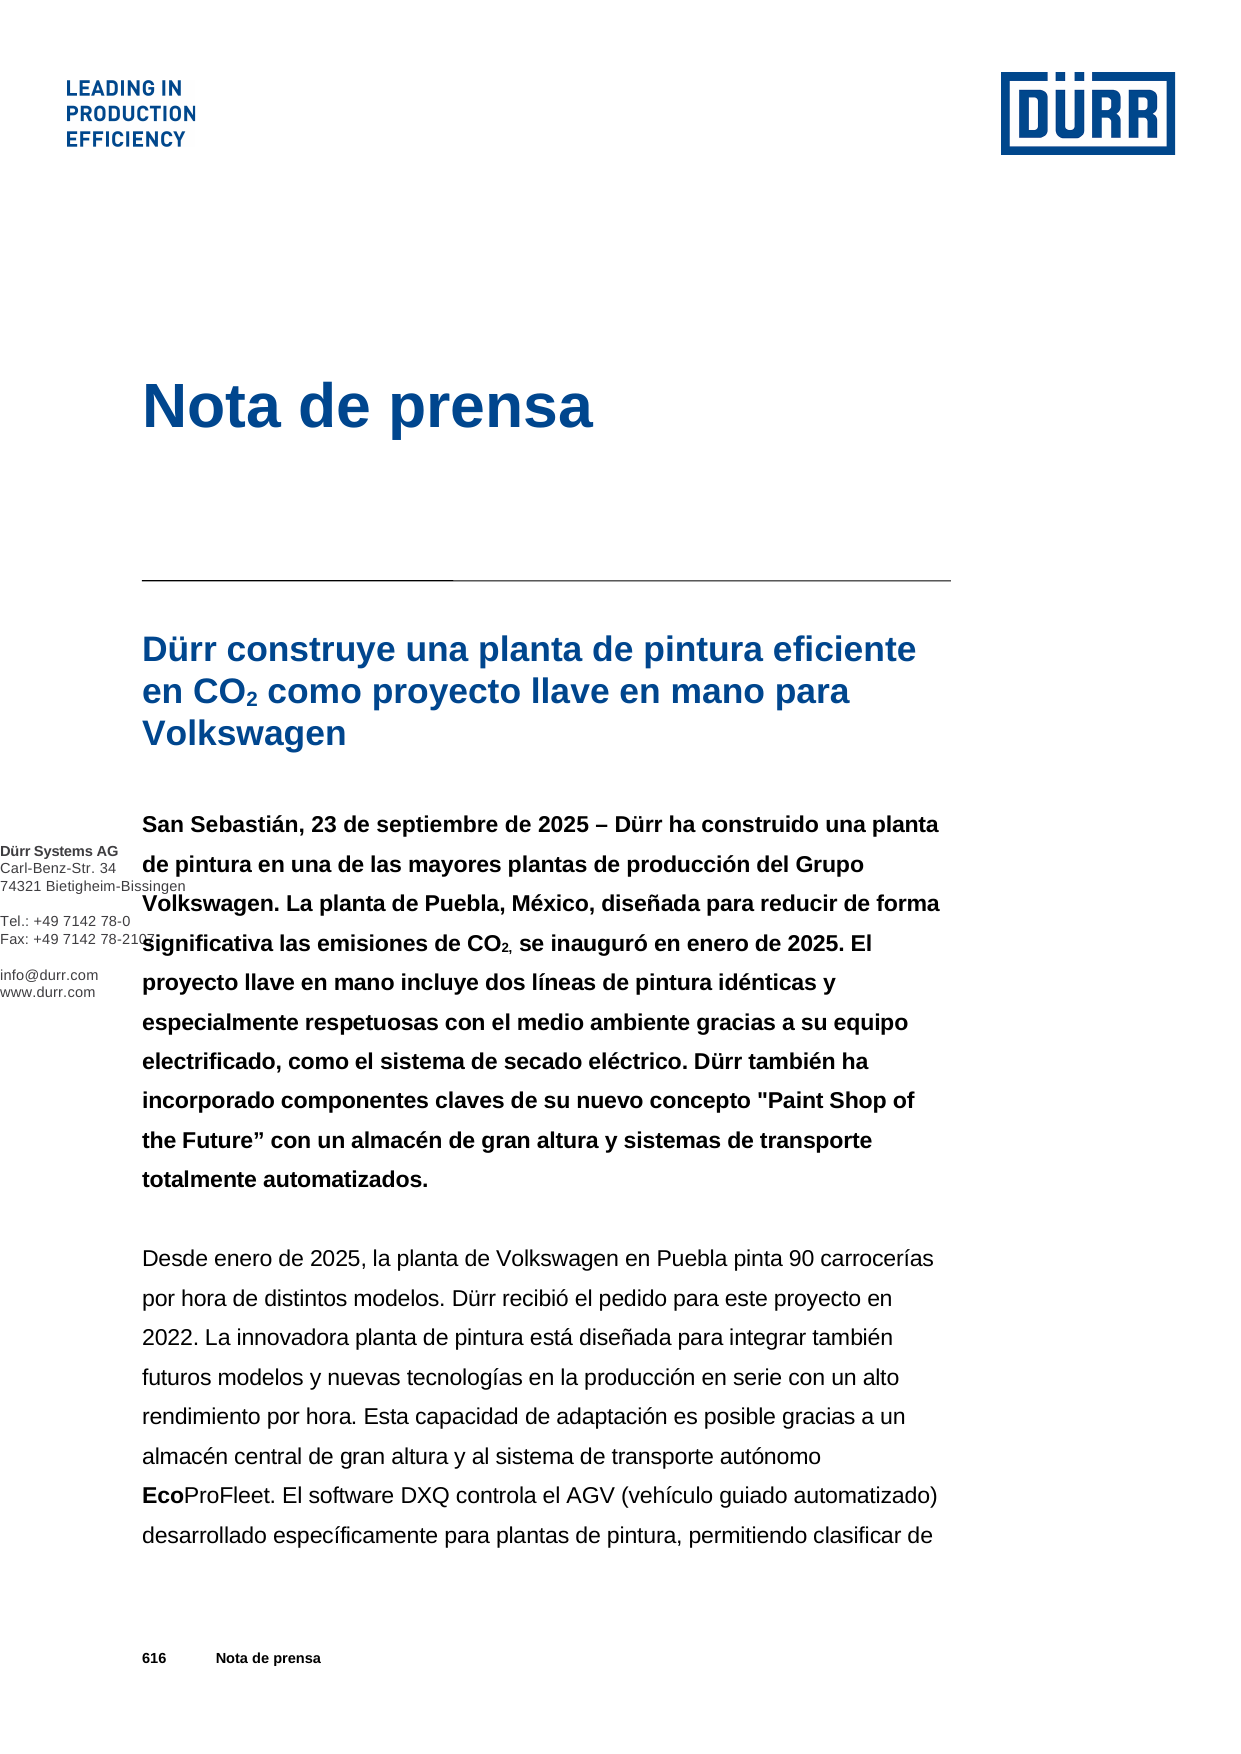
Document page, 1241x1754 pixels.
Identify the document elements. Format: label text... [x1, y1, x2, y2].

text Dürr construye una planta de pintura eficiente en CO2 como proyecto llave en mano para Volkswagen [142, 628, 951, 753]
text San Sebastián, 23 de septiembre de 2025 – Dürr ha construido una planta de pintura en una de las mayores plantas de producción del Grupo Volkswagen. La planta de Puebla, México, diseñada para reducir de forma significativa las emisiones de CO2, se inauguró en enero de 2025. El proyecto llave en mano incluye dos líneas de pintura idénticas y especialmente respetuosas con el medio ambiente gracias a su equipo electrificado, como el sistema de secado eléctrico. Dürr también ha incorporado componentes claves de su nuevo concepto "Paint Shop of the Future” con un almacén de gran altura y sistemas de transporte totalmente automatizados. [142, 811, 951, 1193]
picture [1001, 72, 1175, 155]
text Nota de prensa [142, 366, 951, 441]
picture [67, 80, 196, 147]
